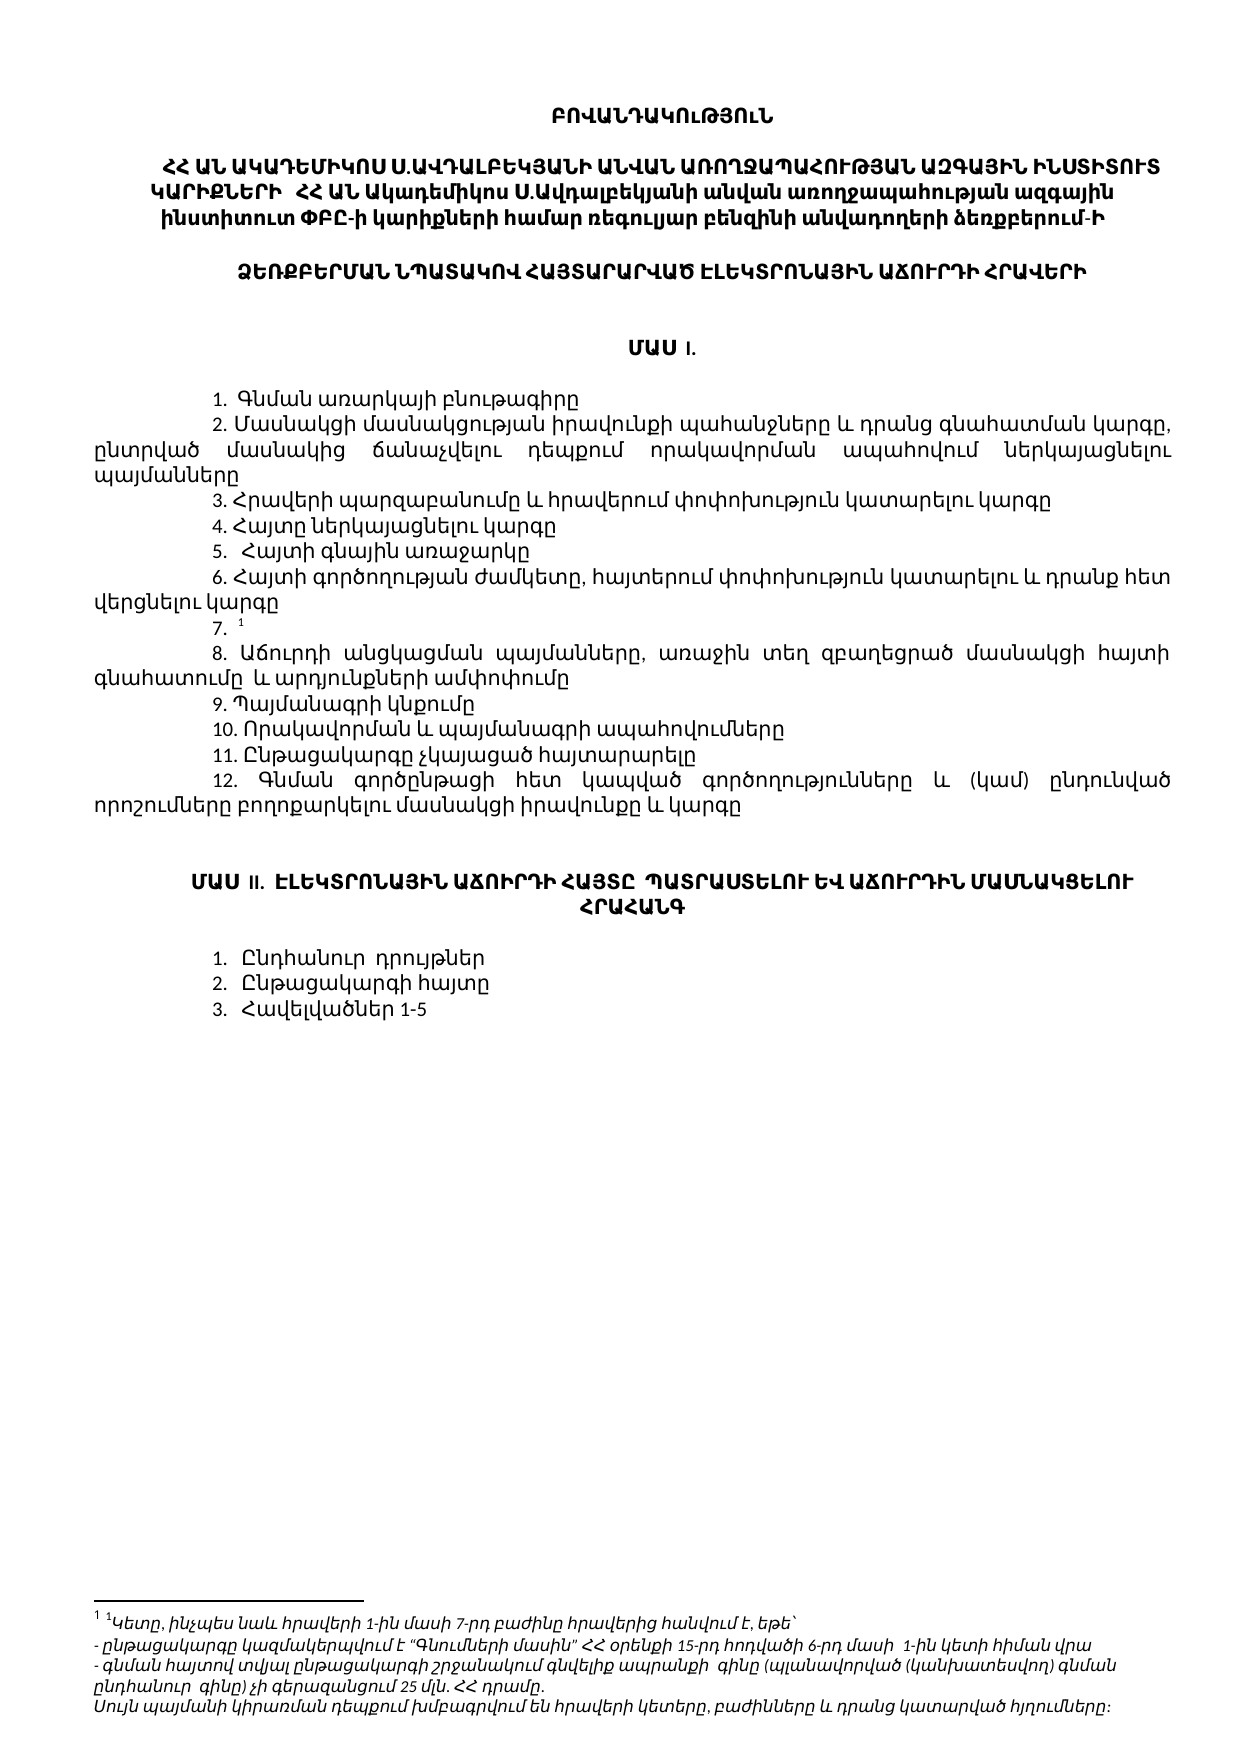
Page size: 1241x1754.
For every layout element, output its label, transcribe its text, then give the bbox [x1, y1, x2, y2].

text 2. Ընթացակարգի հայտը [94, 971, 1171, 996]
text 1. Ընդհանուր դրույթներ [94, 945, 1171, 971]
text ՄԱՍ I. [94, 335, 1171, 361]
text 8. Աճուրդի անցկացման պայմանները, առաջին տեղ զբաղեցրած մասնակցի հայտի գնահատումը և արդյունքների ամփոփումը [94, 640, 1171, 691]
text 12. Գնման գործընթացի հետ կապված գործողությունները և (կամ) ընդունված որոշումները բողոքարկելու մասնակցի իրավունքը և կարգը [94, 767, 1171, 818]
text ՁԵՌՔԲԵՐՄԱՆ ՆՊԱՏԱԿՈՎ ՀԱՅՏԱՐԱՐՎԱԾ ԷԼԵԿՏՐՈՆԱՅԻՆ ԱՃՈՒՐԴԻ ՀՐԱՎԵՐԻ [94, 259, 1171, 284]
text ՄԱՍ II. ԷԼԵԿՏՐՈՆԱՅԻՆ ԱՃՈԻՐԴԻ ՀԱՅՏԸ ՊԱՏՐԱՍՏԵԼՈՒ ԵՎ ԱՃՈՒՐԴԻՆ ՄԱՍՆԱԿՑԵԼՈՒ ՀՐԱՀԱՆԳ [94, 869, 1171, 920]
text 5. Հայտի գնային առաջարկը [94, 538, 1171, 564]
text 6. Հայտի գործողության ժամկետը, հայտերում փոփոխություն կատարելու և դրանք հետ վերցնելու կարգը [94, 564, 1171, 615]
text ՀՀ ԱՆ ԱԿԱԴԵՄԻԿՈՍ Ս.ԱՎԴԱԼԲԵԿՅԱՆԻ ԱՆՎԱՆ ԱՌՈՂՋԱՊԱՀՈՒԹՅԱՆ ԱԶԳԱՅԻՆ ԻՆՍՏԻՏՈՒՏ ԿԱՐԻՔՆԵՐԻ ՀՀ ԱՆ Ակադեմիկոս Ս.Ավդալբեկյանի անվան առողջապահության ազգային ինստիտուտ ՓԲԸ-ի կարիքների համար ռեգուլյար բենզինի անվադողերի ձեռքբերում-Ի [94, 154, 1171, 230]
text ԲՈՎԱՆԴԱԿՈւԹՅՈւՆ [94, 103, 1171, 128]
text 1. Գնման առարկայի բնութագիրը [94, 386, 1171, 411]
text 4. Հայտը ներկայացնելու կարգը [94, 513, 1171, 538]
text 2. Մասնակցի մասնակցության իրավունքի պահանջները և դրանց գնահատման կարգը, ընտրված մասնակից ճանաչվելու դեպքում որակավորման ապահովում ներկայացնելու պայմանները [94, 411, 1171, 488]
text 7. 1 [94, 615, 1171, 640]
text 3. Հավելվածներ 1-5 [94, 996, 1171, 1021]
text 9. Պայմանագրի կնքումը [94, 691, 1171, 716]
text 3. Հրավերի պարզաբանումը և հրավերում փոփոխություն կատարելու կարգը [94, 488, 1171, 513]
text 11. Ընթացակարգը չկայացած հայտարարելը [94, 742, 1171, 767]
text 10. Որակավորման և պայմանագրի ապահովումները [94, 716, 1171, 742]
